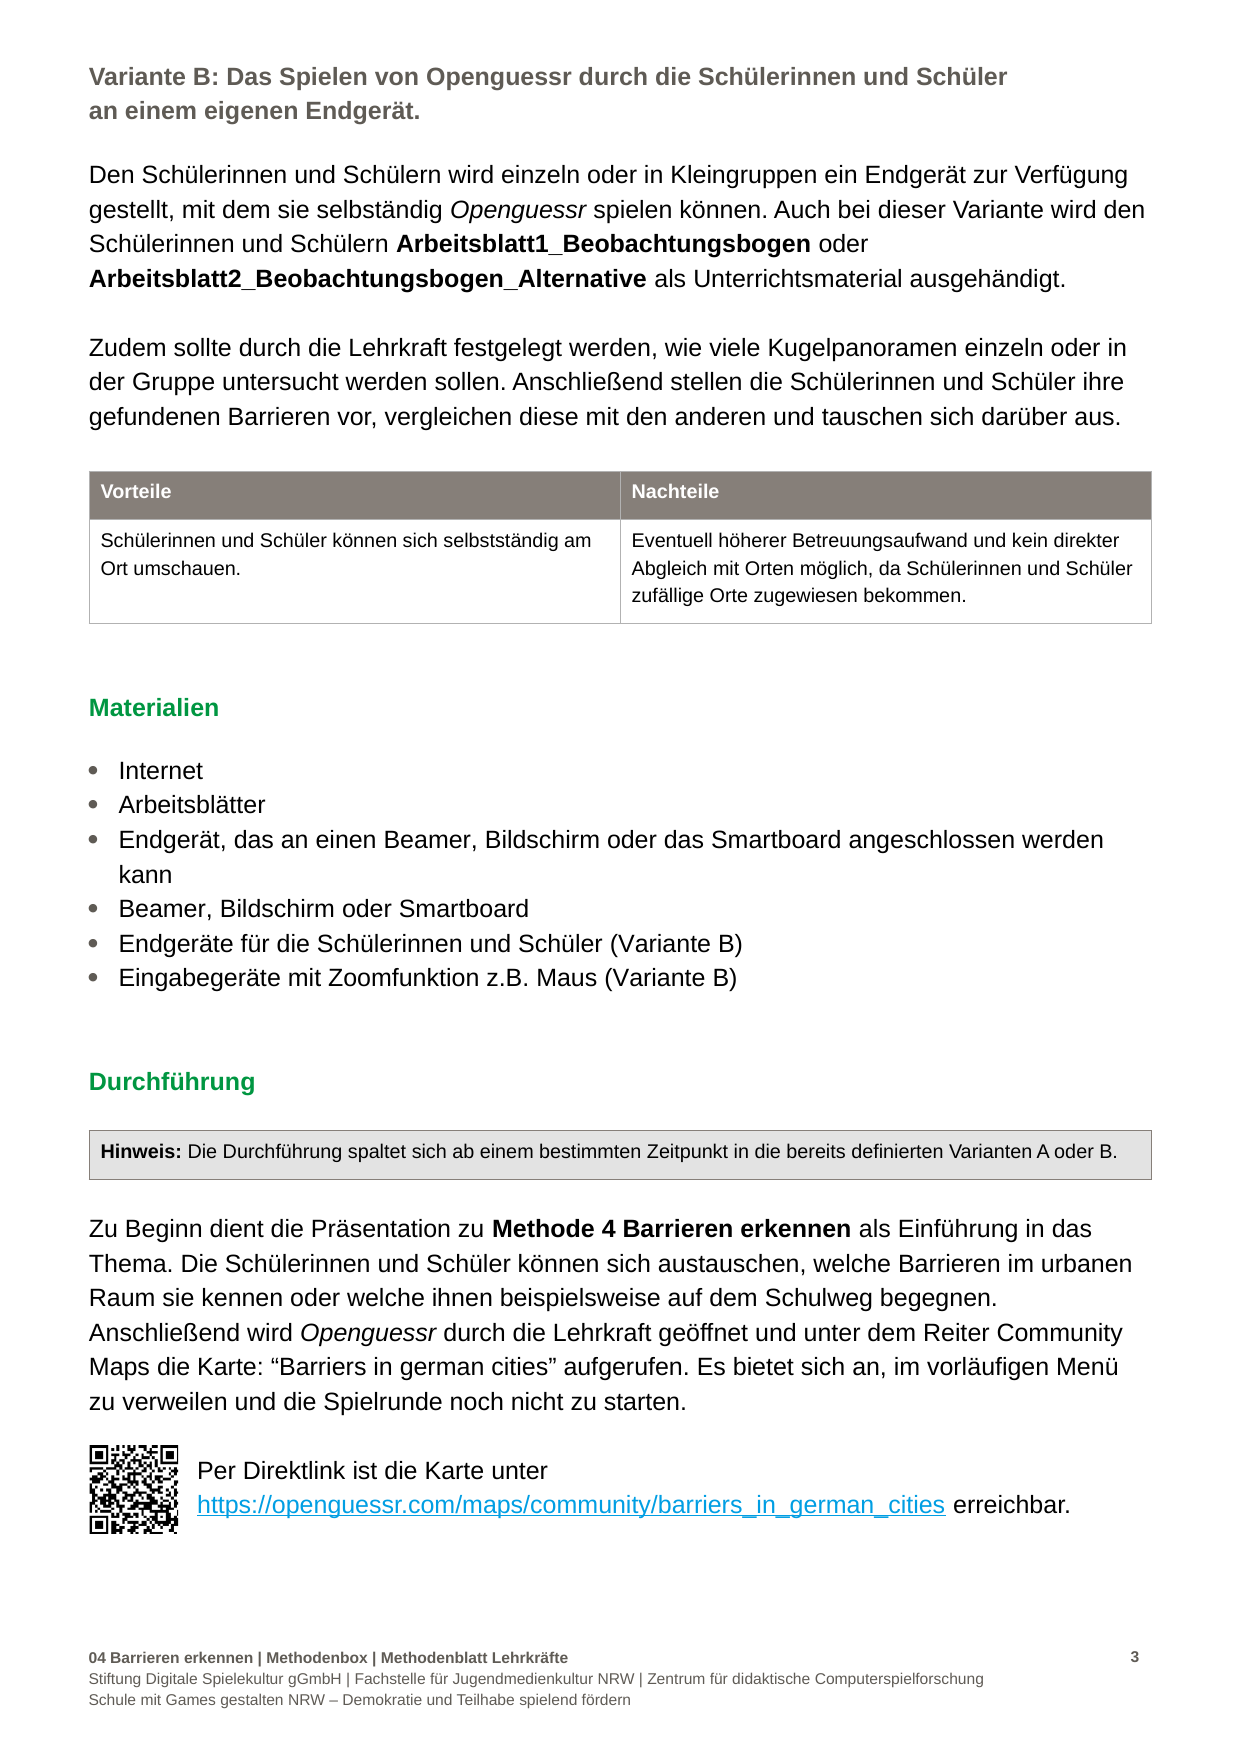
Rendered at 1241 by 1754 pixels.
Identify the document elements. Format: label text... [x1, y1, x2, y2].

table_header Vorteile [90, 472, 620, 519]
text Arbeitsblätter [89, 790, 1152, 819]
picture [89, 1445, 179, 1534]
text Endgeräte für die Schülerinnen und Schüler (Variante B) [89, 929, 1152, 957]
text Beamer, Bildschirm oder Smartboard [89, 894, 1152, 923]
text Materialien [89, 693, 1152, 721]
text Per Direktlink ist die Karte unter https://openguessr.com/maps/community/barriers_in_german_cities erreichbar. [179, 1456, 1152, 1519]
subtitle Variante B: Das Spielen von Openguessr durch die Schülerinnen und Schüler an einem eigenen Endgerät. [89, 59, 1152, 126]
text Den Schülerinnen und Schülern wird einzeln oder in Kleingruppen ein Endgerät zur Verfügung gestellt, mit dem sie selbständig Openguessr spielen können. Auch bei dieser Variante wird den Schülerinnen und Schülern Arbeitsblatt1_Beobachtungsbogen oder Arbeitsblatt2_Beobachtungsbogen_Alternative als Unterrichtsmaterial ausgehändigt. [89, 160, 1152, 292]
text Endgerät, das an einen Beamer, Bildschirm oder das Smartboard angeschlossen werden kann [89, 825, 1152, 888]
table_cell Schülerinnen und Schüler können sich selbstständig am Ort umschauen. [90, 520, 620, 623]
text Durchführung [89, 1067, 1152, 1096]
text Zudem sollte durch die Lehrkraft festgelegt werden, wie viele Kugelpanoramen einzeln oder in der Gruppe untersucht werden sollen. Anschließend stellen die Schülerinnen und Schüler ihre gefundenen Barrieren vor, vergleichen diese mit den anderen und tauschen sich darüber aus. [89, 333, 1152, 430]
text Eingabegeräte mit Zoomfunktion z.B. Maus (Variante B) [89, 963, 1152, 992]
text Internet [89, 756, 1152, 785]
table_cell Eventuell höherer Betreuungsaufwand und kein direkter Abgleich mit Orten möglich, da Schülerinnen und Schüler zufällige Orte zugewiesen bekommen. [621, 520, 1151, 623]
text Zu Beginn dient die Präsentation zu Methode 4 Barrieren erkennen als Einführung in das Thema. Die Schülerinnen und Schüler können sich austauschen, welche Barrieren im urbanen Raum sie kennen oder welche ihnen beispielsweise auf dem Schulweg begegnen. Anschließend wird Openguessr durch die Lehrkraft geöffnet und unter dem Reiter Community Maps die Karte: “Barriers in german cities” aufgerufen. Es bietet sich an, im vorläufigen Menü zu verweilen und die Spielrunde noch nicht zu starten. [89, 1214, 1152, 1416]
table_header Nachteile [621, 472, 1151, 519]
table_header Hinweis: Die Durchführung spaltet sich ab einem bestimmten Zeitpunkt in die bereits definierten Varianten A oder B. [90, 1131, 1151, 1179]
